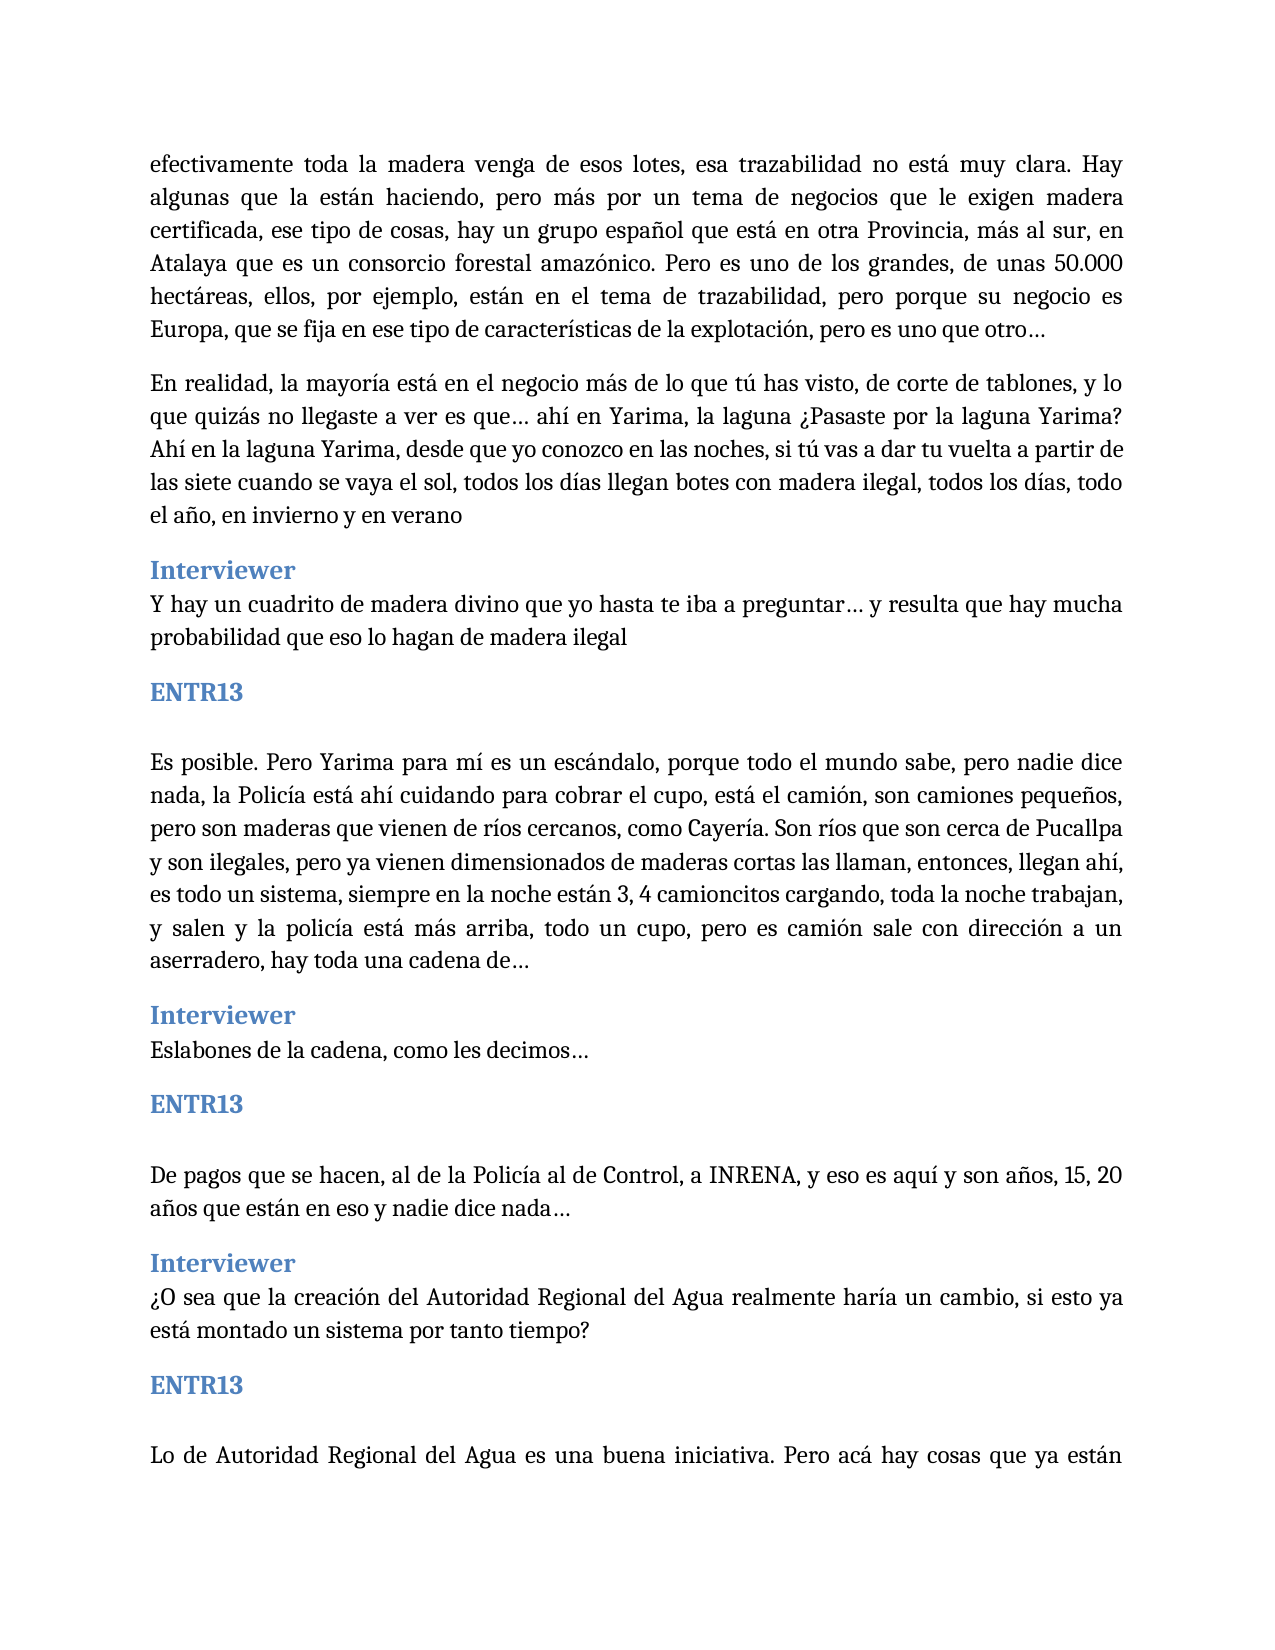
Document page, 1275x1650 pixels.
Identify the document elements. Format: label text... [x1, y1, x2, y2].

text Interviewer Y hay un cuadrito de madera divino que yo hasta te iba a preguntar… y resulta que hay mucha probabilidad que eso lo hagan de madera ilegal [150, 555, 1125, 652]
text Interviewer ¿O sea que la creación del Autoridad Regional del Agua realmente haría un cambio, si esto ya está montado un sistema por tanto tiempo? [150, 1248, 1125, 1345]
text ENTR13 Es posible. Pero Yarima para mí es un escándalo, porque todo el mundo sabe, pero nadie dice nada, la Policía está ahí cuidando para cobrar el cupo, está el camión, son camiones pequeños, pero son maderas que vienen de ríos cercanos, como Cayería. Son ríos que son cerca de Pucallpa y son ilegales, pero ya vienen dimensionados de maderas cortas las llaman, entonces, llegan ahí, es todo un sistema, siempre en la noche están 3, 4 camioncitos cargando, toda la noche trabajan, y salen y la policía está más arriba, todo un cupo, pero es camión sale con dirección a un aserradero, hay toda una cadena de… [150, 677, 1125, 975]
text Interviewer Eslabones de la cadena, como les decimos… [150, 1000, 1125, 1064]
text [150, 1370, 1125, 1470]
text ENTR13 De pagos que se hacen, al de la Policía al de Control, a INRENA, y eso es aquí y son años, 15, 20 años que están en eso y nadie dice nada… [150, 1089, 1125, 1222]
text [150, 150, 1125, 344]
text En realidad, la mayoría está en el negocio más de lo que tú has visto, de corte de tablones, y lo que quizás no llegaste a ver es que… ahí en Yarima, la laguna ¿Pasaste por la laguna Yarima? Ahí en la laguna Yarima, desde que yo conozco en las noches, si tú vas a dar tu vuelta a partir de las siete cuando se vaya el sol, todos los días llegan botes con madera ilegal, todos los días, todo el año, en invierno y en verano [150, 369, 1125, 530]
